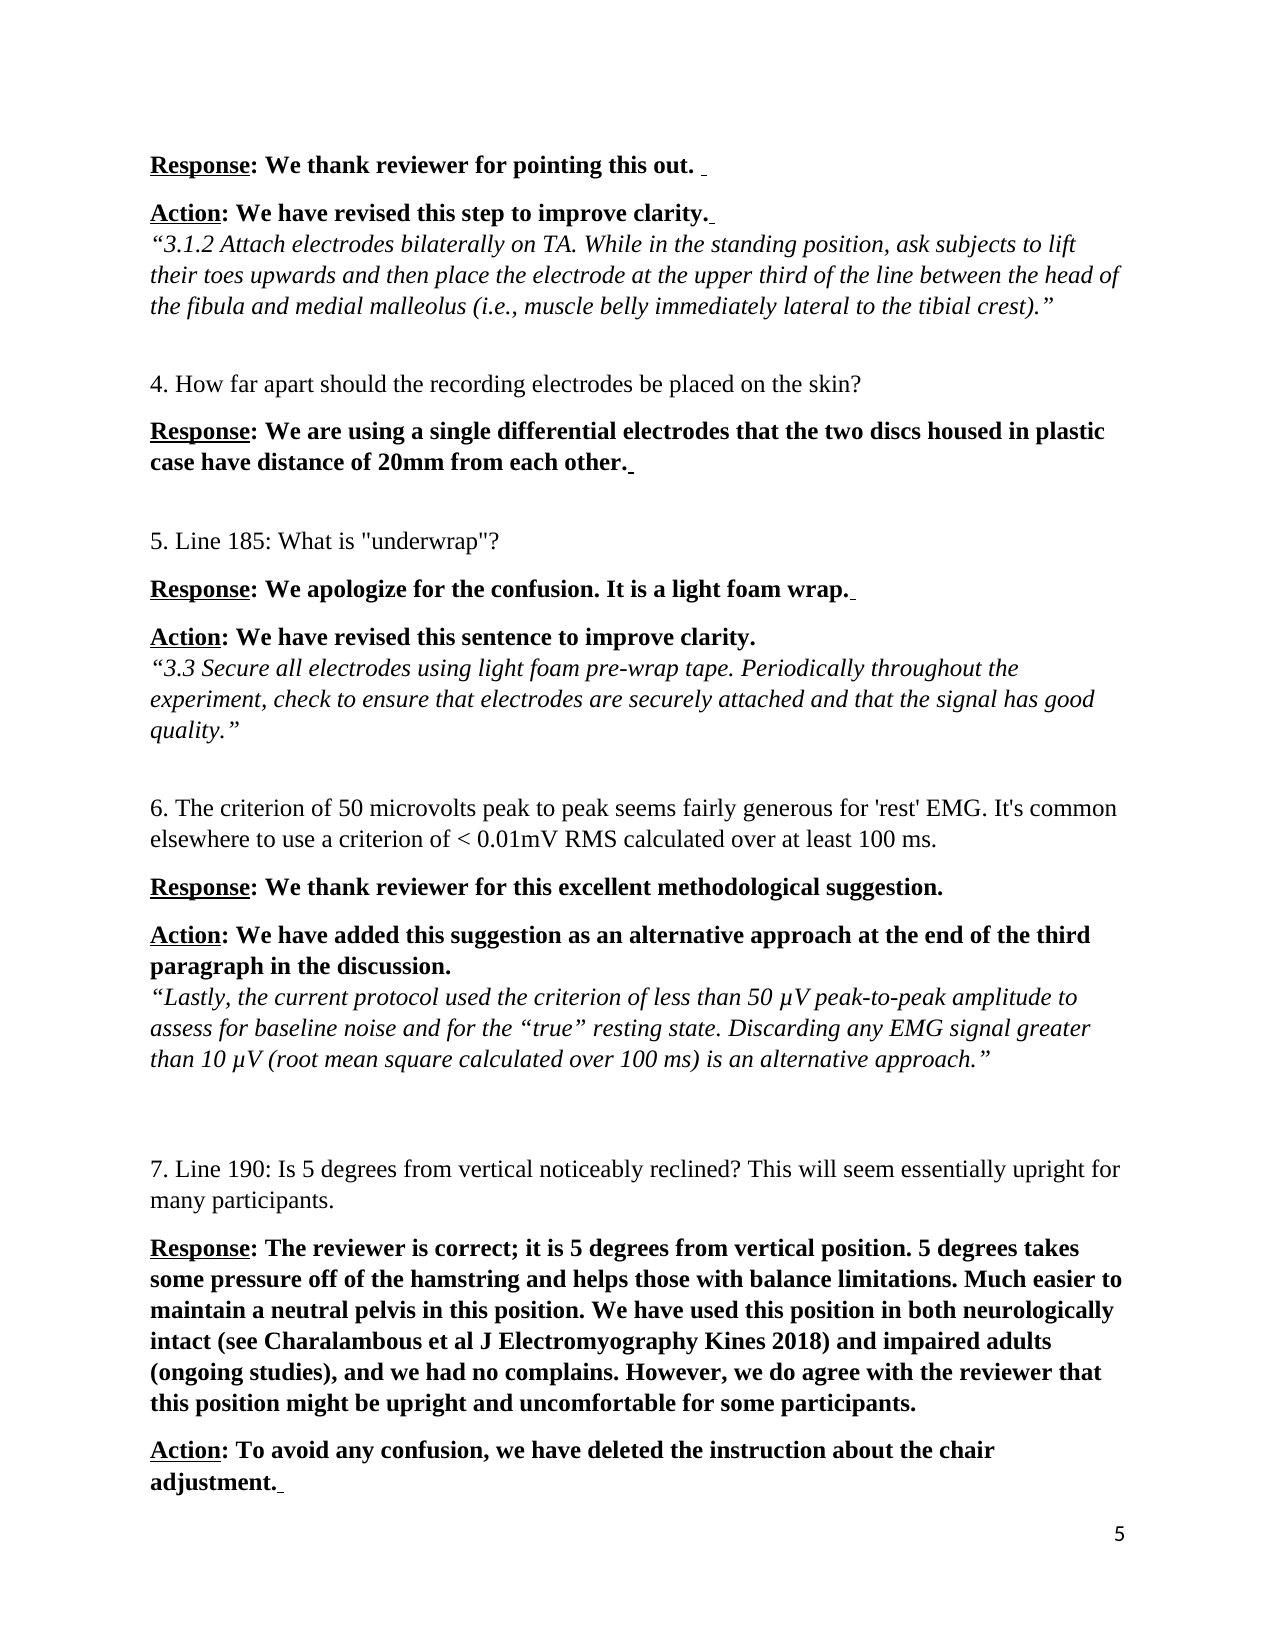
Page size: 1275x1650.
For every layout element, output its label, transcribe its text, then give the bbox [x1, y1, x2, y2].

text 5. Line 185: What is "underwrap"? [150, 495, 1125, 555]
text Response: We thank reviewer for pointing this out. [150, 150, 1125, 179]
text Action: We have revised this step to improve clarity. “3.1.2 Attach electrodes bilaterally on TA. While in the standing position, ask subjects to lift their toes upwards and then place the electrode at the upper third of the line between the head of the fibula and medial malleolus (i.e., muscle belly immediately lateral to the tibial crest).” [150, 198, 1125, 350]
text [150, 1436, 1125, 1495]
text Response: The reviewer is correct; it is 5 degrees from vertical position. 5 degrees takes some pressure off of the hamstring and helps those with balance limitations. Much easier to maintain a neutral pelvis in this position. We have used this position in both neurologically intact (see Charalambous et al J Electromyography Kines 2018) and impaired adults (ongoing studies), and we had no complains. However, we do agree with the reviewer that this position might be upright and uncomfortable for some participants. [150, 1233, 1125, 1417]
text 7. Line 190: Is 5 degrees from vertical noticeably reclined? This will seem essentially upright for many participants. [150, 1092, 1125, 1214]
text Action: We have revised this sentence to improve clarity. “3.3 Secure all electrodes using light foam pre-wrap tape. Periodically throughout the experiment, check to ensure that electrodes are securely attached and that the signal has good quality.” [150, 622, 1125, 743]
text Response: We apologize for the confusion. It is a light foam wrap. [150, 574, 1125, 603]
text 4. How far apart should the recording electrodes be placed on the skin? [150, 369, 1125, 397]
text Response: We thank reviewer for this excellent methodological suggestion. [150, 872, 1125, 901]
text 6. The criterion of 50 microvolts peak to peak seems fairly generous for 'rest' EMG. It's common elsewhere to use a criterion of < 0.01mV RMS calculated over at least 100 ms. [150, 762, 1125, 853]
text Action: We have added this suggestion as an alternative approach at the end of the third paragraph in the discussion. “Lastly, the current protocol used the criterion of less than 50 µV peak-to-peak amplitude to assess for baseline noise and for the “true” resting state. Discarding any EMG signal greater than 10 µV (root mean square calculated over 100 ms) is an alternative approach.” [150, 920, 1125, 1073]
text Response: We are using a single differential electrodes that the two discs housed in plastic case have distance of 20mm from each other. [150, 416, 1125, 476]
